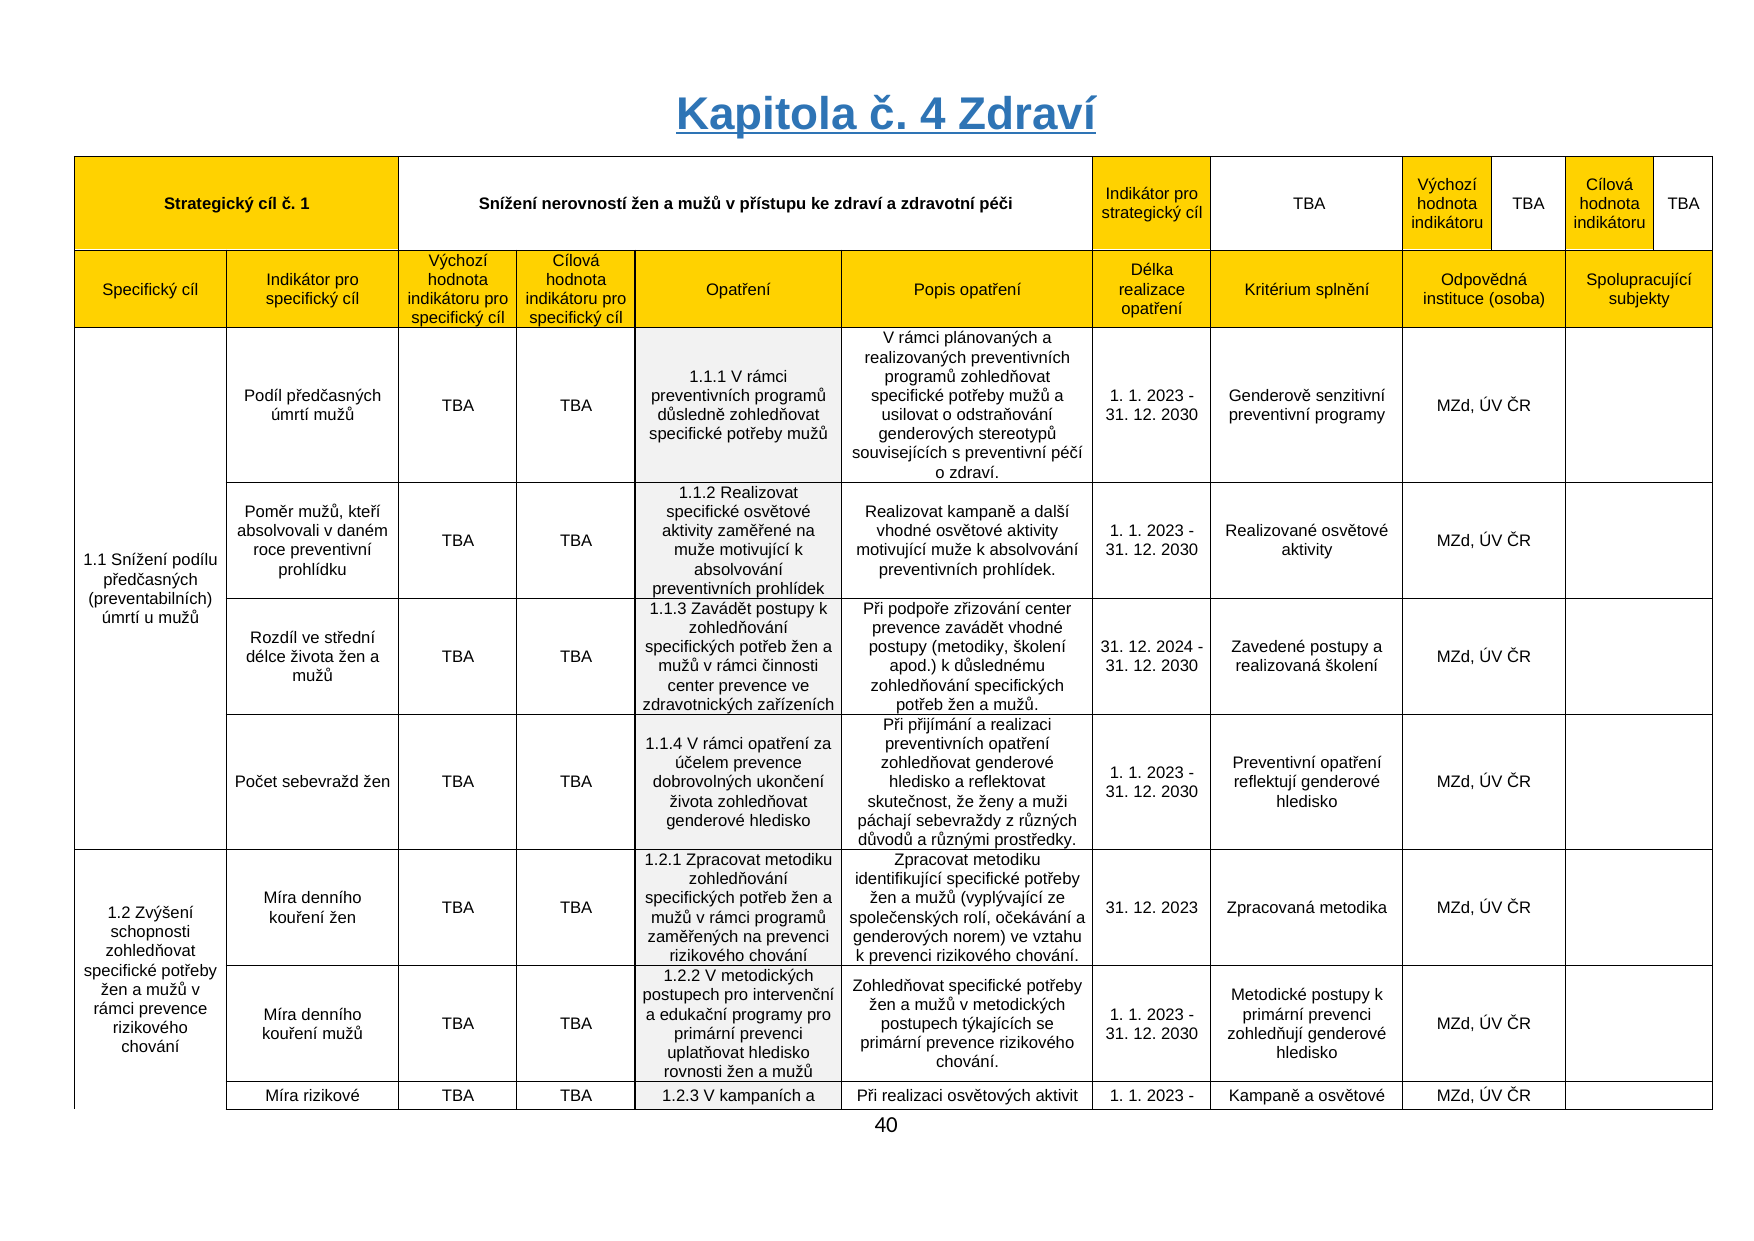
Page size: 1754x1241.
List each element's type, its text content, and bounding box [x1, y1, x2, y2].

table_cell Zohledňovat specifické potřeby žen a mužů v metodických postupech týkajících se primární prevence rizikového chování. [842, 966, 1092, 1081]
table_cell MZd, ÚV ČR [1403, 715, 1565, 849]
table_cell 1.1.3 Zavádět postupy k zohledňování specifických potřeb žen a mužů v rámci činnosti center prevence ve zdravotnických zařízeních [636, 599, 841, 714]
table_cell 31. 12. 2024 - 31. 12. 2030 [1093, 599, 1210, 714]
table_cell Poměr mužů, kteří absolvovali v daném roce preventivní prohlídku [227, 483, 398, 598]
table_header Indikátor pro strategický cíl [1093, 157, 1210, 249]
table_cell Kritérium splnění [1211, 251, 1402, 327]
table_cell MZd, ÚV ČR [1403, 328, 1565, 482]
table_cell Genderově senzitivní preventivní programy [1211, 328, 1402, 482]
table_cell Počet sebevražd žen [227, 715, 398, 849]
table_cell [842, 1082, 1092, 1109]
table_cell TBA [399, 1082, 516, 1109]
table_cell 1.1.1 V rámci preventivních programů důsledně zohledňovat specifické potřeby mužů [636, 328, 841, 482]
table_header TBA [1492, 157, 1565, 249]
table_cell 1.2 Zvýšení schopnosti zohledňovat specifické potřeby žen a mužů v rámci prevence rizikového chování [75, 850, 226, 1109]
table_cell TBA [517, 850, 634, 965]
table_cell TBA [399, 483, 516, 598]
table_cell 1.1 Snížení podílu předčasných (preventabilních) úmrtí u mužů [75, 328, 226, 849]
table_cell Míra denního kouření mužů [227, 966, 398, 1081]
table_cell 1.2.2 V metodických postupech pro intervenční a edukační programy pro primární prevenci uplatňovat hledisko rovnosti žen a mužů [636, 966, 841, 1081]
table_cell Rozdíl ve střední délce života žen a mužů [227, 599, 398, 714]
table_cell Popis opatření [842, 251, 1092, 327]
table_cell Zpracovat metodiku identifikující specifické potřeby žen a mužů (vyplývající ze společenských rolí, očekávání a genderových norem) ve vztahu k prevenci rizikového chování. [842, 850, 1092, 965]
table_cell V rámci plánovaných a realizovaných preventivních programů zohledňovat specifické potřeby mužů a usilovat o odstraňování genderových stereotypů souvisejících s preventivní péčí o zdraví. [842, 328, 1092, 482]
table_cell TBA [517, 715, 634, 849]
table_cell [227, 1082, 398, 1109]
table_cell Výchozí hodnota indikátoru pro specifický cíl [399, 251, 516, 327]
table_cell Realizovat kampaně a další vhodné osvětové aktivity motivující muže k absolvování preventivních prohlídek. [842, 483, 1092, 598]
table_cell [1566, 966, 1712, 1081]
table_cell TBA [399, 966, 516, 1081]
table_cell Metodické postupy k primární prevenci zohledňují genderové hledisko [1211, 966, 1402, 1081]
table_cell Odpovědná instituce (osoba) [1403, 251, 1565, 327]
table_header TBA [1211, 157, 1402, 249]
table_cell [1566, 483, 1712, 598]
table_cell MZd, ÚV ČR [1403, 1082, 1565, 1109]
table_header TBA [1654, 157, 1712, 249]
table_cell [1211, 1082, 1402, 1109]
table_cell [636, 1082, 841, 1109]
table_cell Indikátor pro specifický cíl [227, 251, 398, 327]
table_cell 31. 12. 2023 [1093, 850, 1210, 965]
table_cell TBA [399, 715, 516, 849]
table_cell [1566, 328, 1712, 482]
table_cell [1566, 599, 1712, 714]
table_cell 1. 1. 2023 - 31. 12. 2030 [1093, 483, 1210, 598]
table_cell TBA [517, 328, 634, 482]
table_cell Zavedené postupy a realizovaná školení [1211, 599, 1402, 714]
table_cell [1566, 850, 1712, 965]
table_cell Opatření [636, 251, 841, 327]
table_cell [1566, 715, 1712, 849]
subtitle Kapitola č. 4 Zdraví [74, 86, 1698, 139]
table_cell TBA [399, 328, 516, 482]
table_cell Míra denního kouření žen [227, 850, 398, 965]
table_cell 1. 1. 2023 - 31. 12. 2030 [1093, 328, 1210, 482]
table_cell TBA [517, 1082, 634, 1109]
table_cell 1.1.4 V rámci opatření za účelem prevence dobrovolných ukončení života zohledňovat genderové hledisko [636, 715, 841, 849]
table_cell Zpracovaná metodika [1211, 850, 1402, 965]
table_cell TBA [517, 966, 634, 1081]
table_cell Spolupracující subjekty [1566, 251, 1712, 327]
table_cell 1. 1. 2023 - 31. 12. 2030 [1093, 715, 1210, 849]
table_header Cílová hodnota indikátoru [1566, 157, 1653, 249]
table_cell MZd, ÚV ČR [1403, 483, 1565, 598]
table_cell [1566, 1082, 1712, 1109]
table_cell Cílová hodnota indikátoru pro specifický cíl [517, 251, 634, 327]
table_header Snížení nerovností žen a mužů v přístupu ke zdraví a zdravotní péči [399, 157, 1092, 249]
table_cell TBA [399, 599, 516, 714]
table_cell Při podpoře zřizování center prevence zavádět vhodné postupy (metodiky, školení apod.) k důslednému zohledňování specifických potřeb žen a mužů. [842, 599, 1092, 714]
table_cell Délka realizace opatření [1093, 251, 1210, 327]
table_cell Specifický cíl [75, 251, 226, 327]
table_cell TBA [517, 599, 634, 714]
table_cell TBA [399, 850, 516, 965]
table_cell Při přijímání a realizaci preventivních opatření zohledňovat genderové hledisko a reflektovat skutečnost, že ženy a muži páchají sebevraždy z různých důvodů a různými prostředky. [842, 715, 1092, 849]
table_header Výchozí hodnota indikátoru [1403, 157, 1491, 249]
table_cell TBA [517, 483, 634, 598]
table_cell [1093, 1082, 1210, 1109]
table_cell 1.2.1 Zpracovat metodiku zohledňování specifických potřeb žen a mužů v rámci programů zaměřených na prevenci rizikového chování [636, 850, 841, 965]
table_cell 1. 1. 2023 - 31. 12. 2030 [1093, 966, 1210, 1081]
table_cell MZd, ÚV ČR [1403, 599, 1565, 714]
table_cell Preventivní opatření reflektují genderové hledisko [1211, 715, 1402, 849]
table_cell MZd, ÚV ČR [1403, 966, 1565, 1081]
table_cell 1.1.2 Realizovat specifické osvětové aktivity zaměřené na muže motivující k absolvování preventivních prohlídek [636, 483, 841, 598]
table_cell Realizované osvětové aktivity [1211, 483, 1402, 598]
table_header Strategický cíl č. 1 [75, 157, 398, 249]
table_cell MZd, ÚV ČR [1403, 850, 1565, 965]
table_cell Podíl předčasných úmrtí mužů [227, 328, 398, 482]
